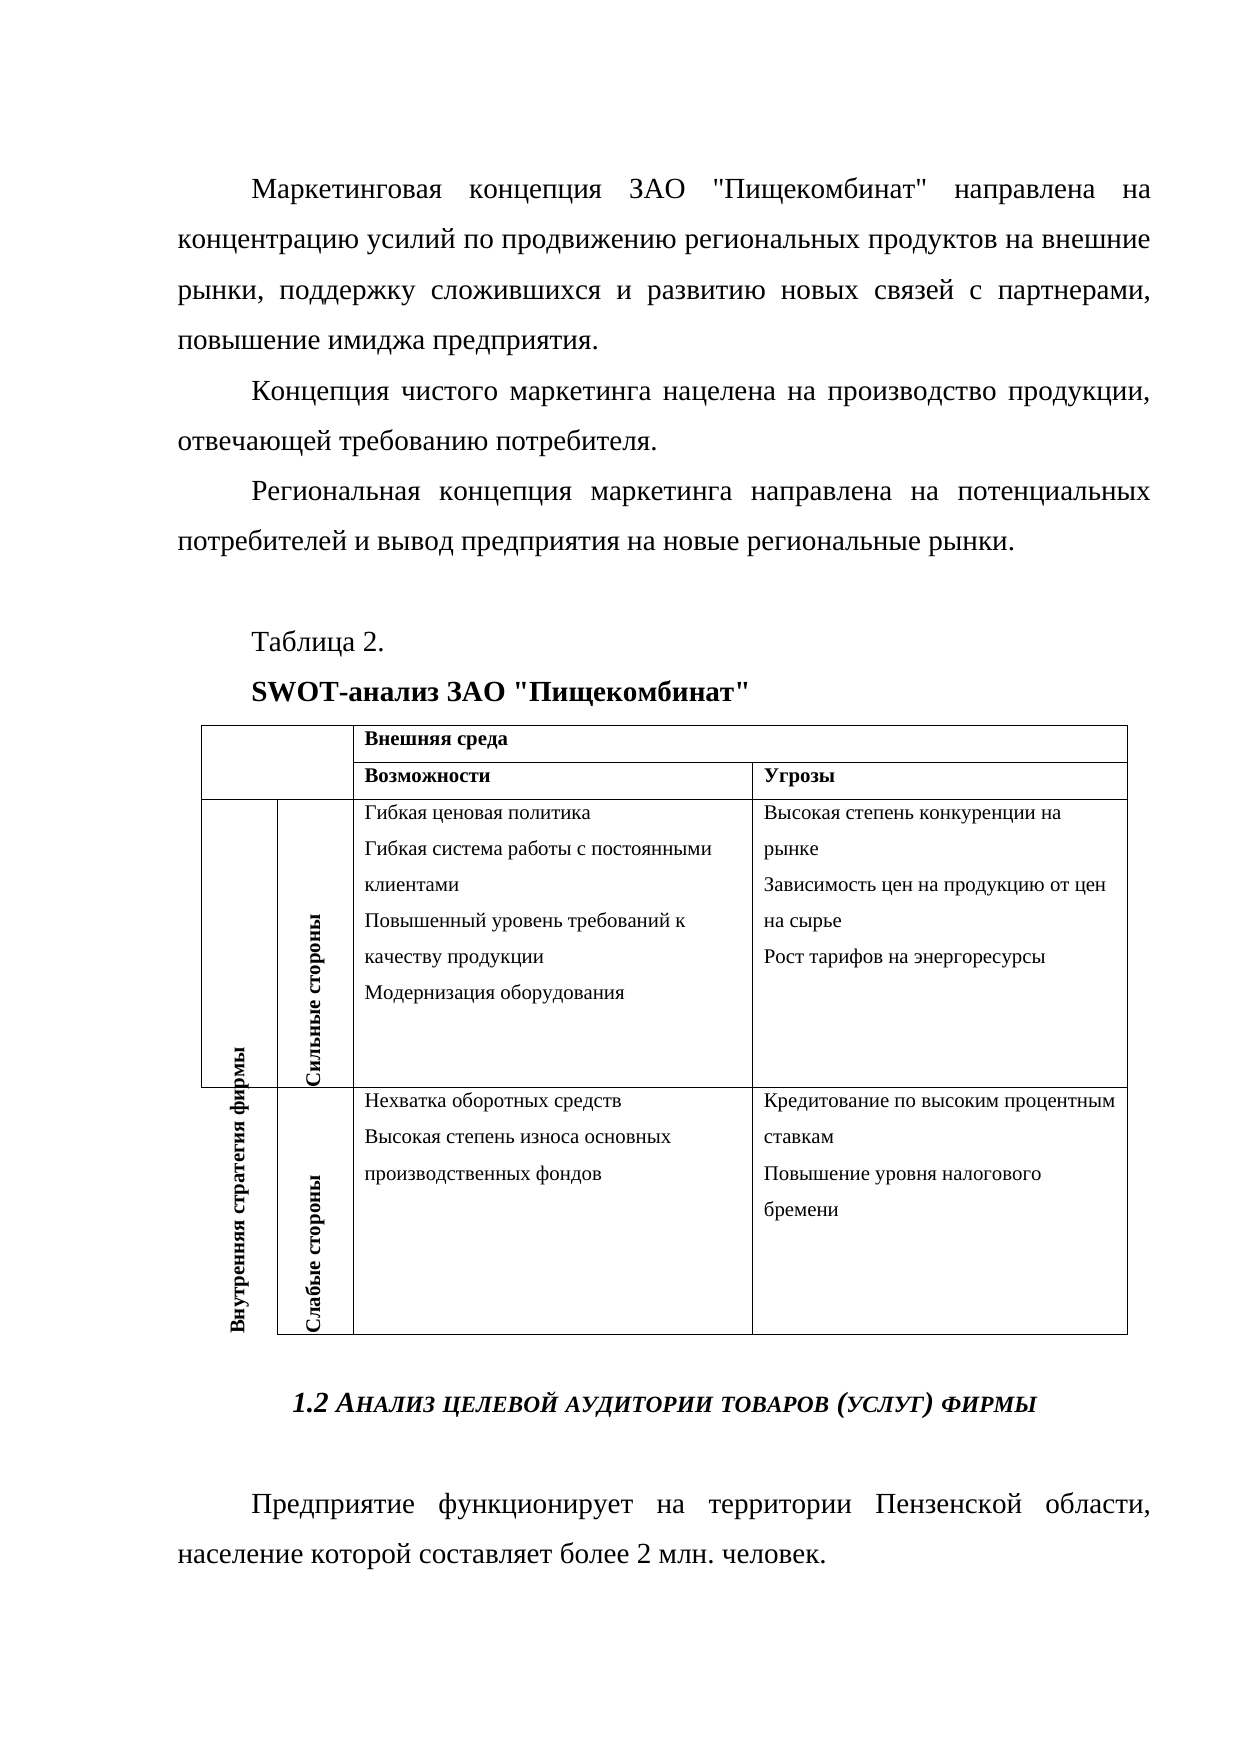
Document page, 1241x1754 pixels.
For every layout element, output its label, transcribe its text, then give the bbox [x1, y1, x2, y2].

table_header Внешняя среда [354, 726, 1127, 762]
table_cell Нехватка оборотных средств Высокая степень износа основных производственных фондов [354, 1088, 752, 1334]
table_cell Угрозы [753, 763, 1127, 799]
text Концепция чистого маркетинга нацелена на производство продукции, отвечающей требованию потребителя. [177, 373, 1152, 456]
subtitle 1.2 Анализ целевой аудитории товаров (услуг) фирмы [177, 1385, 1152, 1419]
table_cell Сильные стороны [278, 800, 353, 1087]
text Таблица 2. [177, 624, 1152, 658]
text Маркетинговая концепция ЗАО "Пищекомбинат" направлена на концентрацию усилий по продвижению региональных продуктов на внешние рынки, поддержку сложившихся и развитию новых связей с партнерами, повышение имиджа предприятия. [177, 171, 1152, 356]
table_cell Слабые стороны [278, 1088, 353, 1334]
table_cell Возможности [354, 763, 752, 799]
text Региональная концепция маркетинга направлена на потенциальных потребителей и вывод предприятия на новые региональные рынки. [177, 473, 1152, 557]
text SWOT-анализ ЗАО "Пищекомбинат" [177, 674, 1152, 708]
text Предприятие функционирует на территории Пензенской области, население которой составляет более 2 млн. человек. [177, 1486, 1152, 1570]
table_cell Высокая степень конкуренции на рынке Зависимость цен на продукцию от цен на сырье Рост тарифов на энергоресурсы [753, 800, 1127, 1087]
table_cell Внутренняя стратегия фирмы [202, 800, 277, 1087]
table_header [202, 726, 353, 799]
table_cell Гибкая ценовая политика Гибкая система работы с постоянными клиентами Повышенный уровень требований к качеству продукции Модернизация оборудования [354, 800, 752, 1087]
table_cell Кредитование по высоким процентным ставкам Повышение уровня налогового бремени [753, 1088, 1127, 1334]
